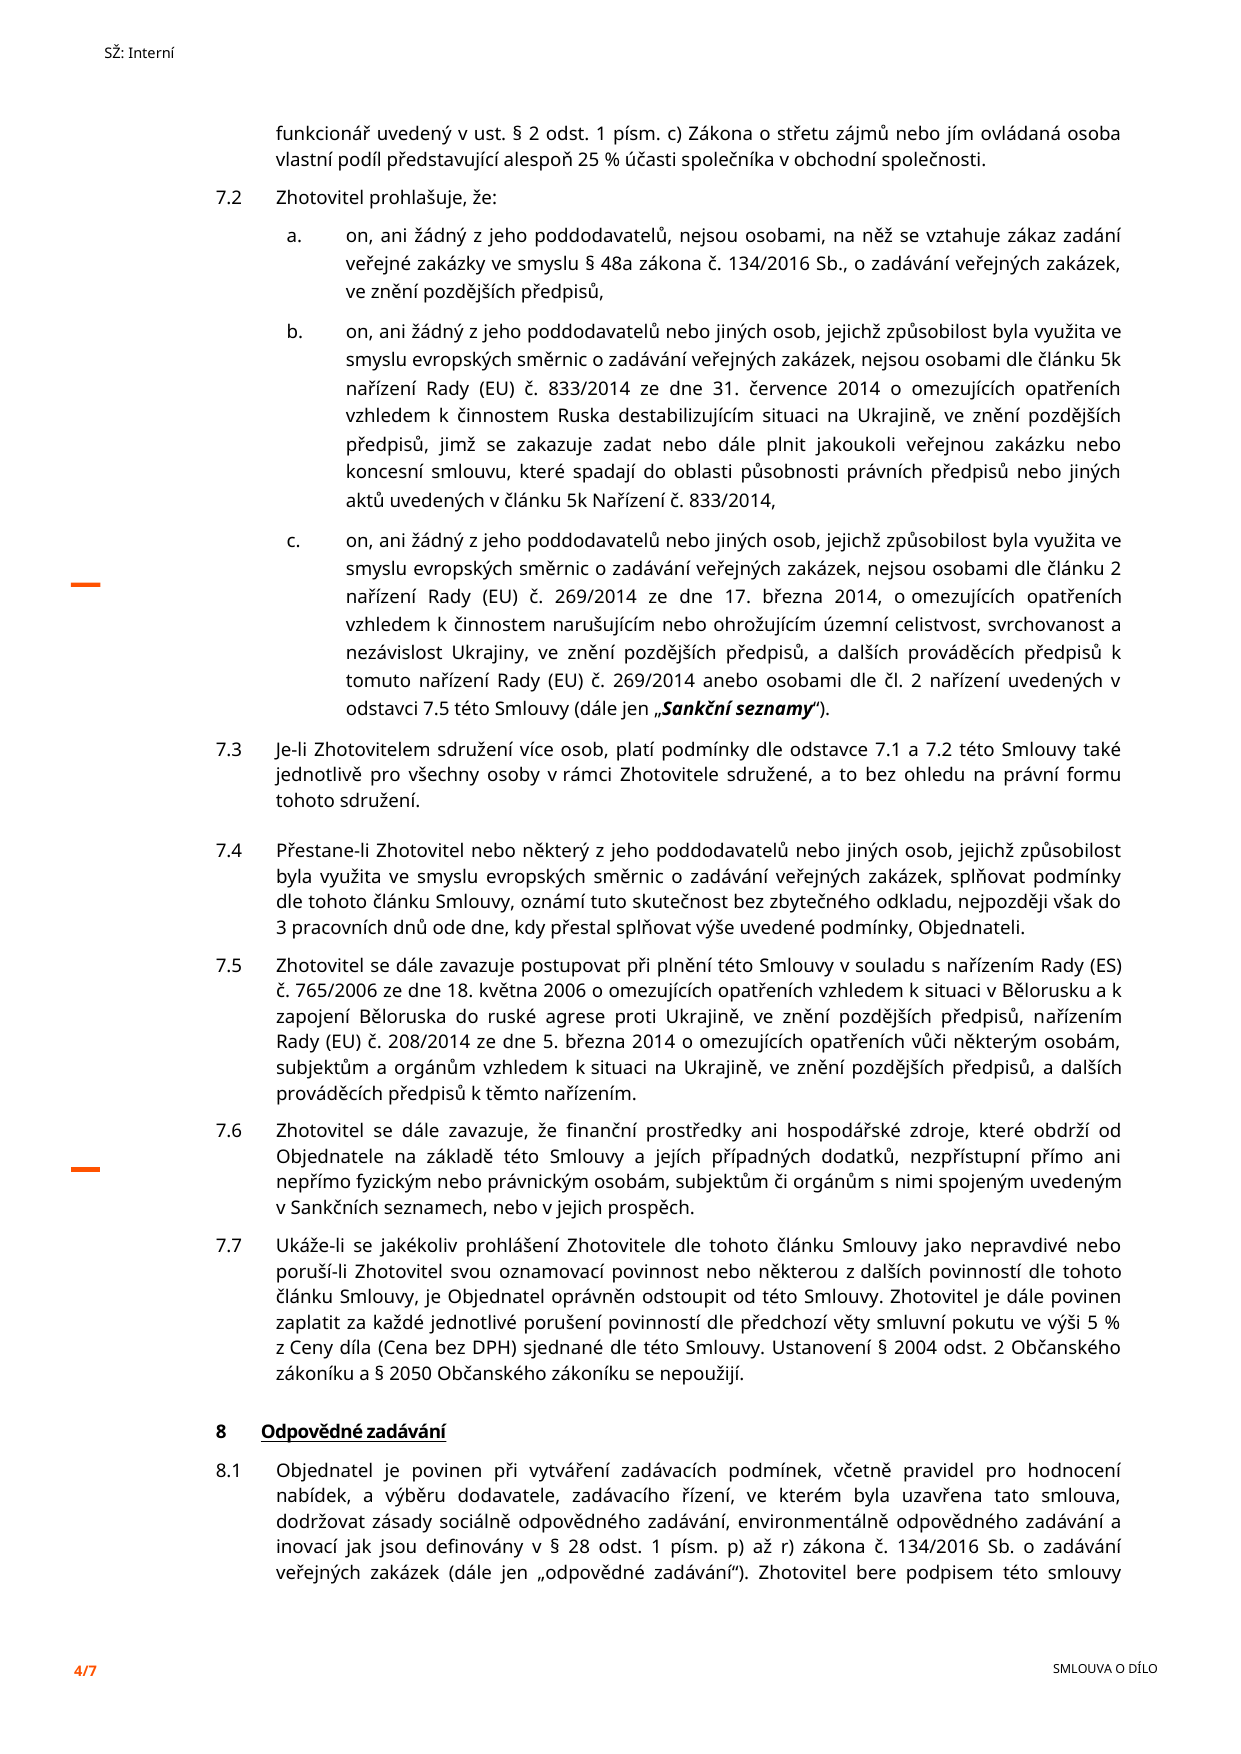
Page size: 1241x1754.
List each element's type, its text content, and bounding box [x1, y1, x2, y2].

subtitle Zhotovitel se dále zavazuje, že finanční prostředky ani hospodářské zdroje, které obdrží od Objednatele na základě této Smlouvy a jejích případných dodatků, nezpřístupní přímo ani nepřímo fyzickým nebo právnickým osobám, subjektům či orgánům s nimi spojeným uvedeným v Sankčních seznamech, nebo v jejich prospěch. [216, 1118, 1122, 1220]
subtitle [216, 1457, 1122, 1584]
text on, ani žádný z jeho poddodavatelů, nejsou osobami, na něž se vztahuje zákaz zadání veřejné zakázky ve smyslu § 48a zákona č. 134/2016 Sb., o zadávání veřejných zakázek, ve znění pozdějších předpisů, [286, 222, 1122, 304]
text on, ani žádný z jeho poddodavatelů nebo jiných osob, jejichž způsobilost byla využita ve smyslu evropských směrnic o zadávání veřejných zakázek, nejsou osobami dle článku 5k nařízení Rady (EU) č. 833/2014 ze dne 31. července 2014 o omezujících opatřeních vzhledem k činnostem Ruska destabilizujícím situaci na Ukrajině, ve znění pozdějších předpisů, jimž se zakazuje zadat nebo dále plnit jakoukoli veřejnou zakázku nebo koncesní smlouvu, které spadají do oblasti působnosti právních předpisů nebo jiných aktů uvedených v článku 5k Nařízení č. 833/2014, [286, 319, 1122, 512]
text on, ani žádný z jeho poddodavatelů nebo jiných osob, jejichž způsobilost byla využita ve smyslu evropských směrnic o zadávání veřejných zakázek, nejsou osobami dle článku 2 nařízení Rady (EU) č. 269/2014 ze dne 17. března 2014, o omezujících opatřeních vzhledem k činnostem narušujícím nebo ohrožujícím územní celistvost, svrchovanost a nezávislost Ukrajiny, ve znění pozdějších předpisů, a dalších prováděcích předpisů k tomuto nařízení Rady (EU) č. 269/2014 anebo osobami dle čl. 2 nařízení uvedených v odstavci 8.5 této Smlouvy (dále jen „Sankční seznamy“). [286, 527, 1122, 721]
subtitle Zhotovitel prohlašuje, že: [216, 184, 1122, 210]
subtitle Zhotovitel se dále zavazuje postupovat při plnění této Smlouvy v souladu s nařízením Rady (ES) č. 765/2006 ze dne 18. května 2006 o omezujících opatřeních vzhledem k situaci v Bělorusku a k zapojení Běloruska do ruské agrese proti Ukrajině, ve znění pozdějších předpisů, nařízením Rady (EU) č. 208/2014 ze dne 5. března 2014 o omezujících opatřeních vůči některým osobám, subjektům a orgánům vzhledem k situaci na Ukrajině, ve znění pozdějších předpisů, a dalších prováděcích předpisů k těmto nařízením. [216, 952, 1122, 1105]
subtitle Ukáže-li se jakékoliv prohlášení Zhotovitele dle tohoto článku Smlouvy jako nepravdivé nebo poruší-li Zhotovitel svou oznamovací povinnost nebo některou z dalších povinností dle tohoto článku Smlouvy, je Objednatel oprávněn odstoupit od této Smlouvy. Zhotovitel je dále povinen zaplatit za každé jednotlivé porušení povinností dle předchozí věty smluvní pokutu ve výši 5 % z Ceny díla (Cena bez DPH) sjednané dle této Smlouvy. Ustanovení § 2004 odst. 2 Občanského zákoníku a § 2050 Občanského zákoníku se nepoužijí. [216, 1232, 1122, 1386]
subtitle Odpovědné zadávání [216, 1419, 1122, 1444]
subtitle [216, 121, 1122, 172]
subtitle Je-li Zhotovitelem sdružení více osob, platí podmínky dle odstavce 7.1 a 7.2 této Smlouvy také jednotlivě pro všechny osoby v rámci Zhotovitele sdružené, a to bez ohledu na právní formu tohoto sdružení. [216, 736, 1122, 813]
subtitle Přestane-li Zhotovitel nebo některý z jeho poddodavatelů nebo jiných osob, jejichž způsobilost byla využita ve smyslu evropských směrnic o zadávání veřejných zakázek, splňovat podmínky dle tohoto článku Smlouvy, oznámí tuto skutečnost bez zbytečného odkladu, nejpozději však do 3 pracovních dnů ode dne, kdy přestal splňovat výše uvedené podmínky, Objednateli. [216, 838, 1122, 940]
